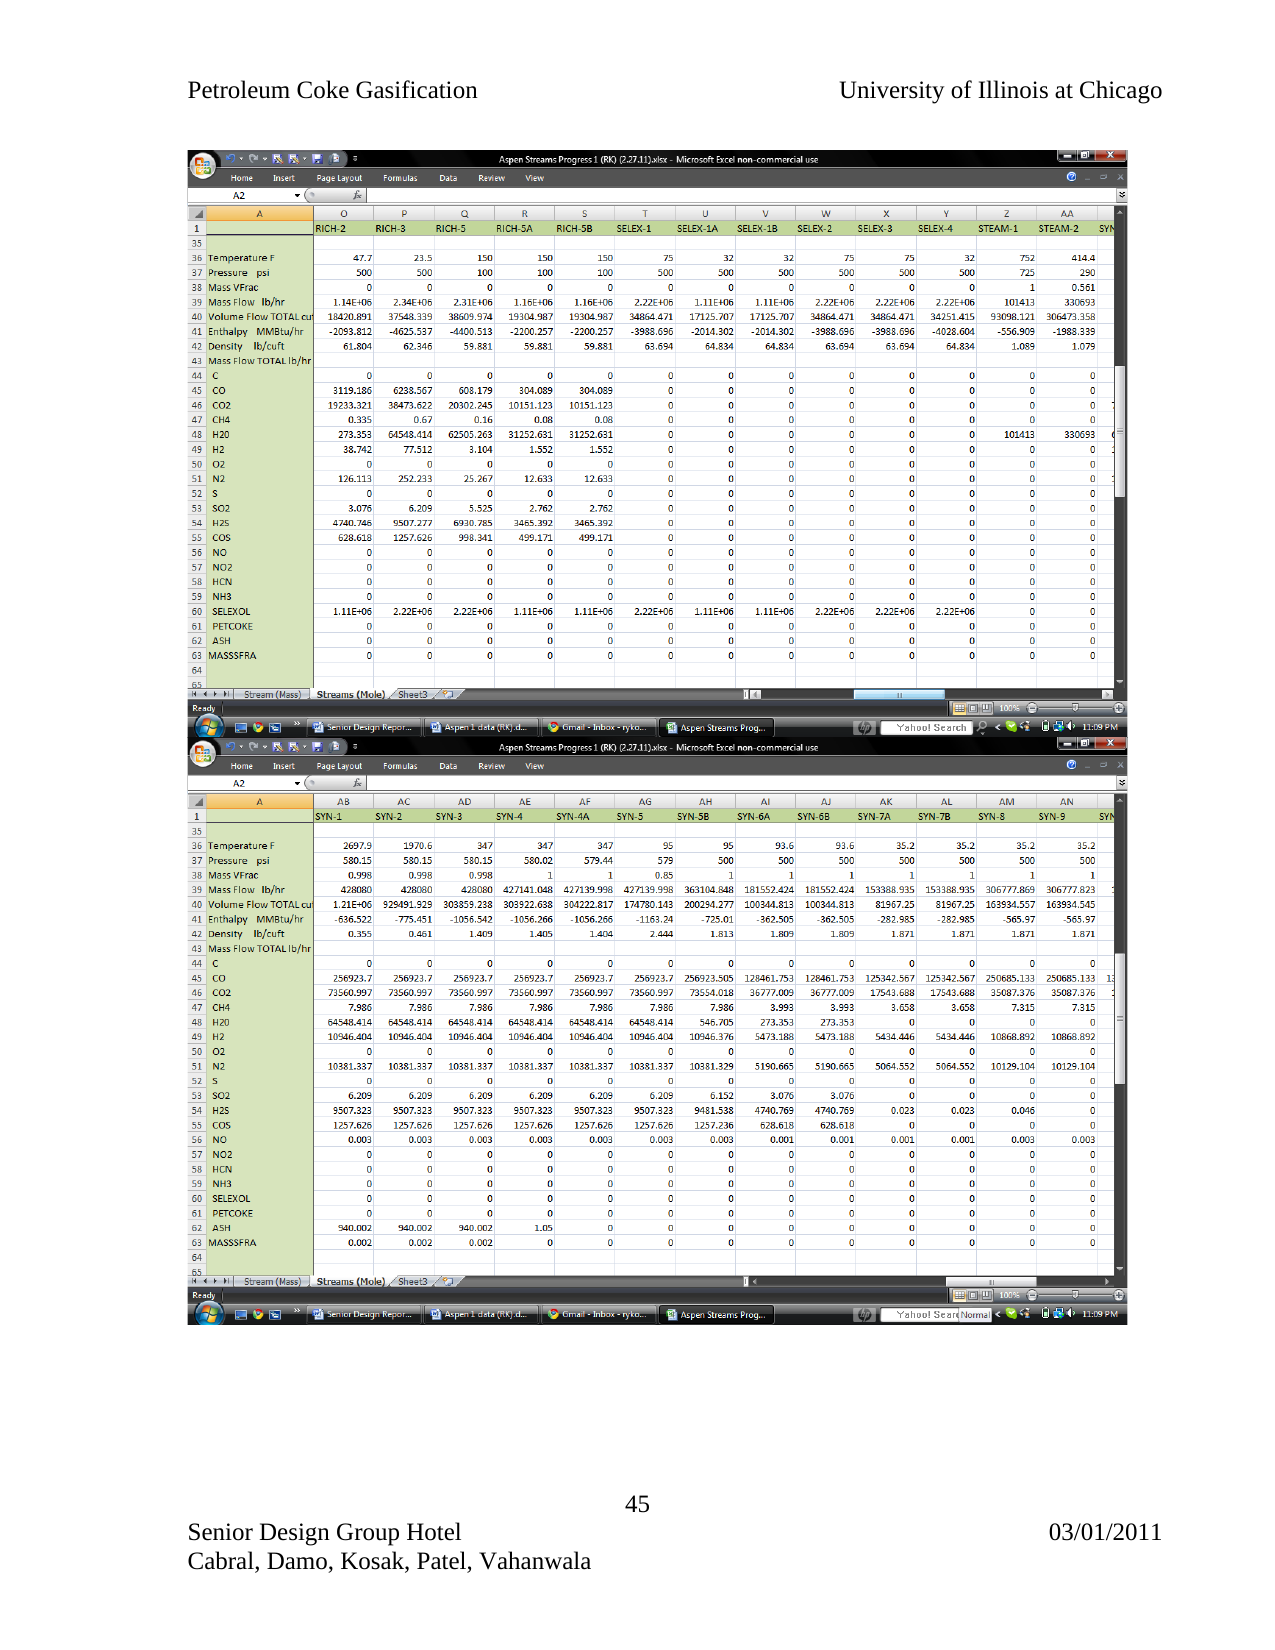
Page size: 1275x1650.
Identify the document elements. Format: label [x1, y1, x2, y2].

picture [187, 150, 1128, 1325]
